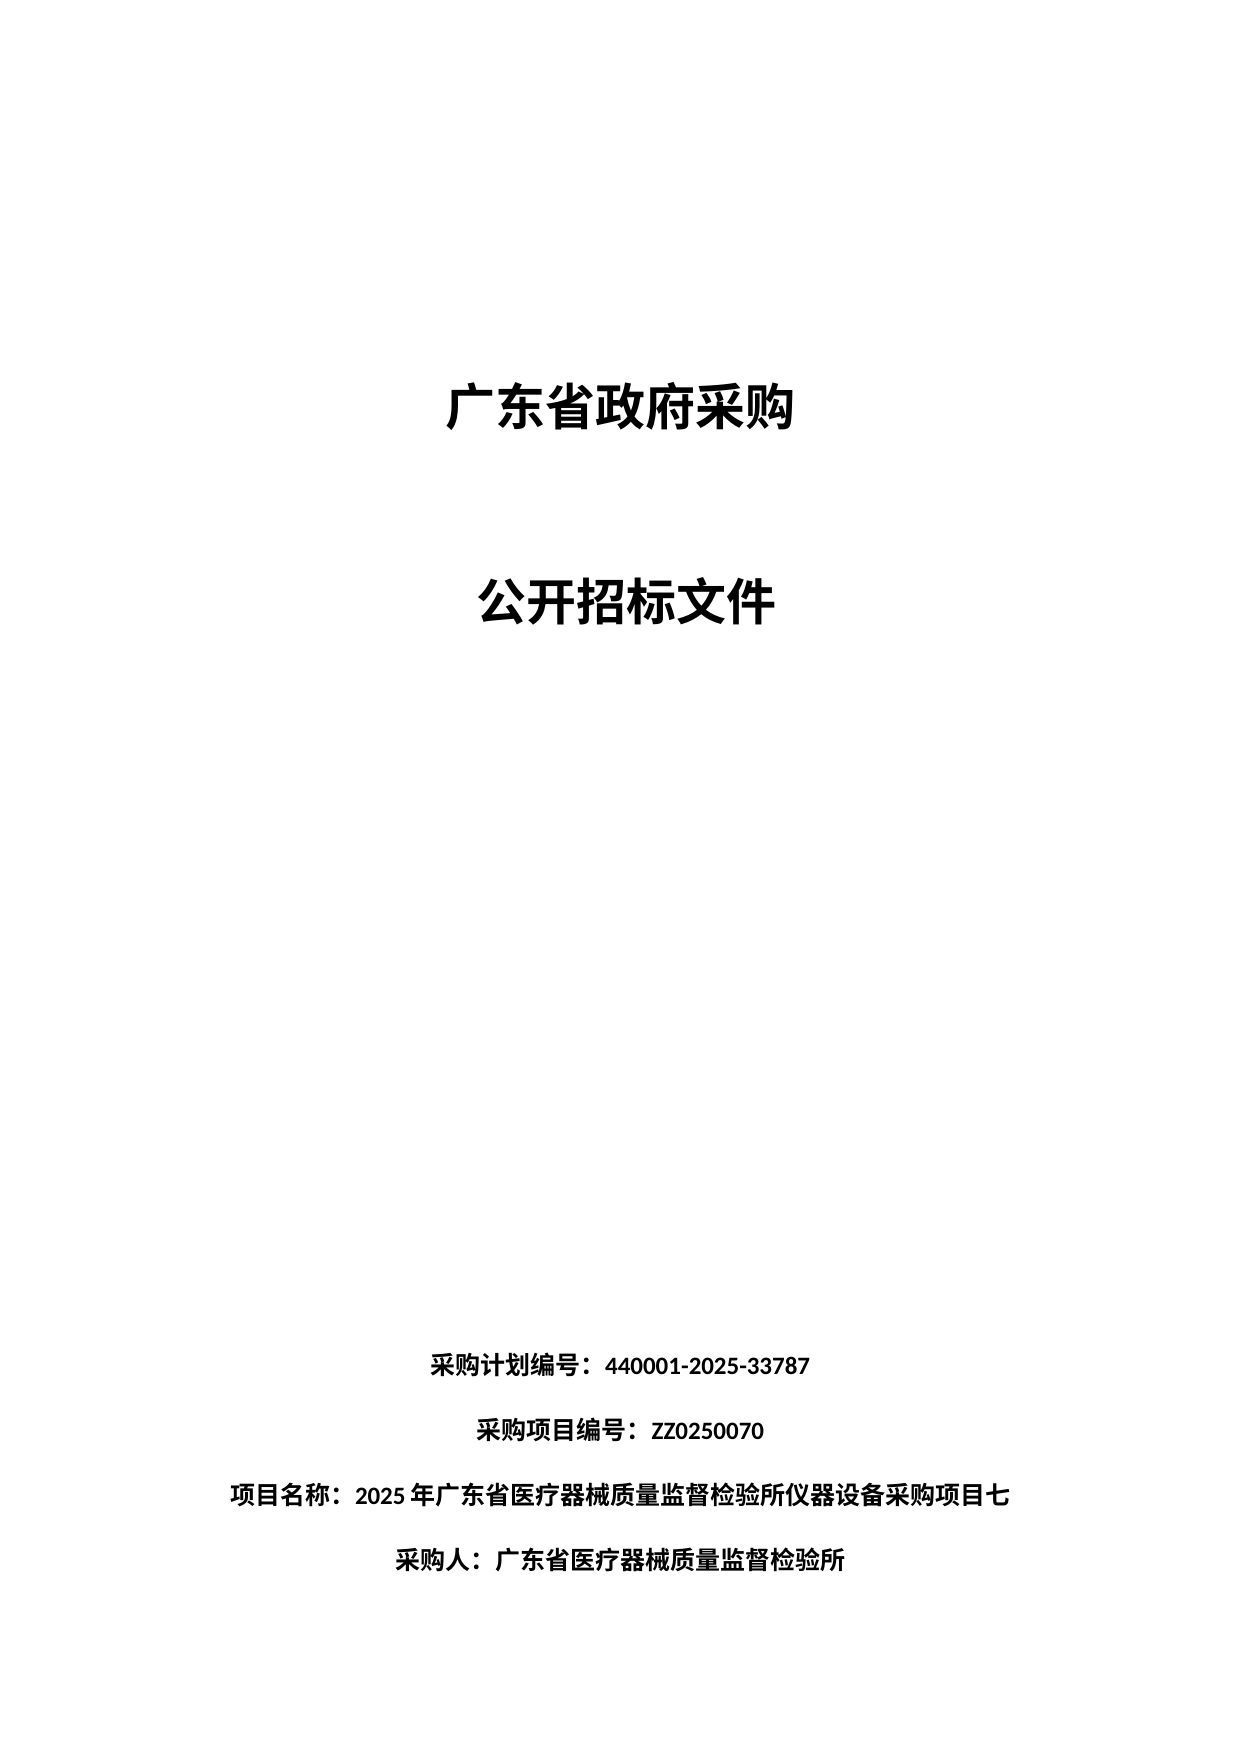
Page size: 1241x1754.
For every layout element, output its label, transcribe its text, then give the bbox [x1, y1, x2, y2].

text 项目名称：2025年广东省医疗器械质量监督检验所仪器设备采购项目七 [187, 1462, 1053, 1527]
text 采购项目编号：ZZ0250070 [187, 1397, 1053, 1462]
text 广东省政府采购 [187, 357, 1053, 454]
text 公开招标文件 [187, 552, 1053, 1332]
text 采购计划编号：440001-2025-33787 [187, 1332, 1053, 1397]
text 采购人：广东省医疗器械质量监督检验所 [187, 1527, 1053, 1592]
